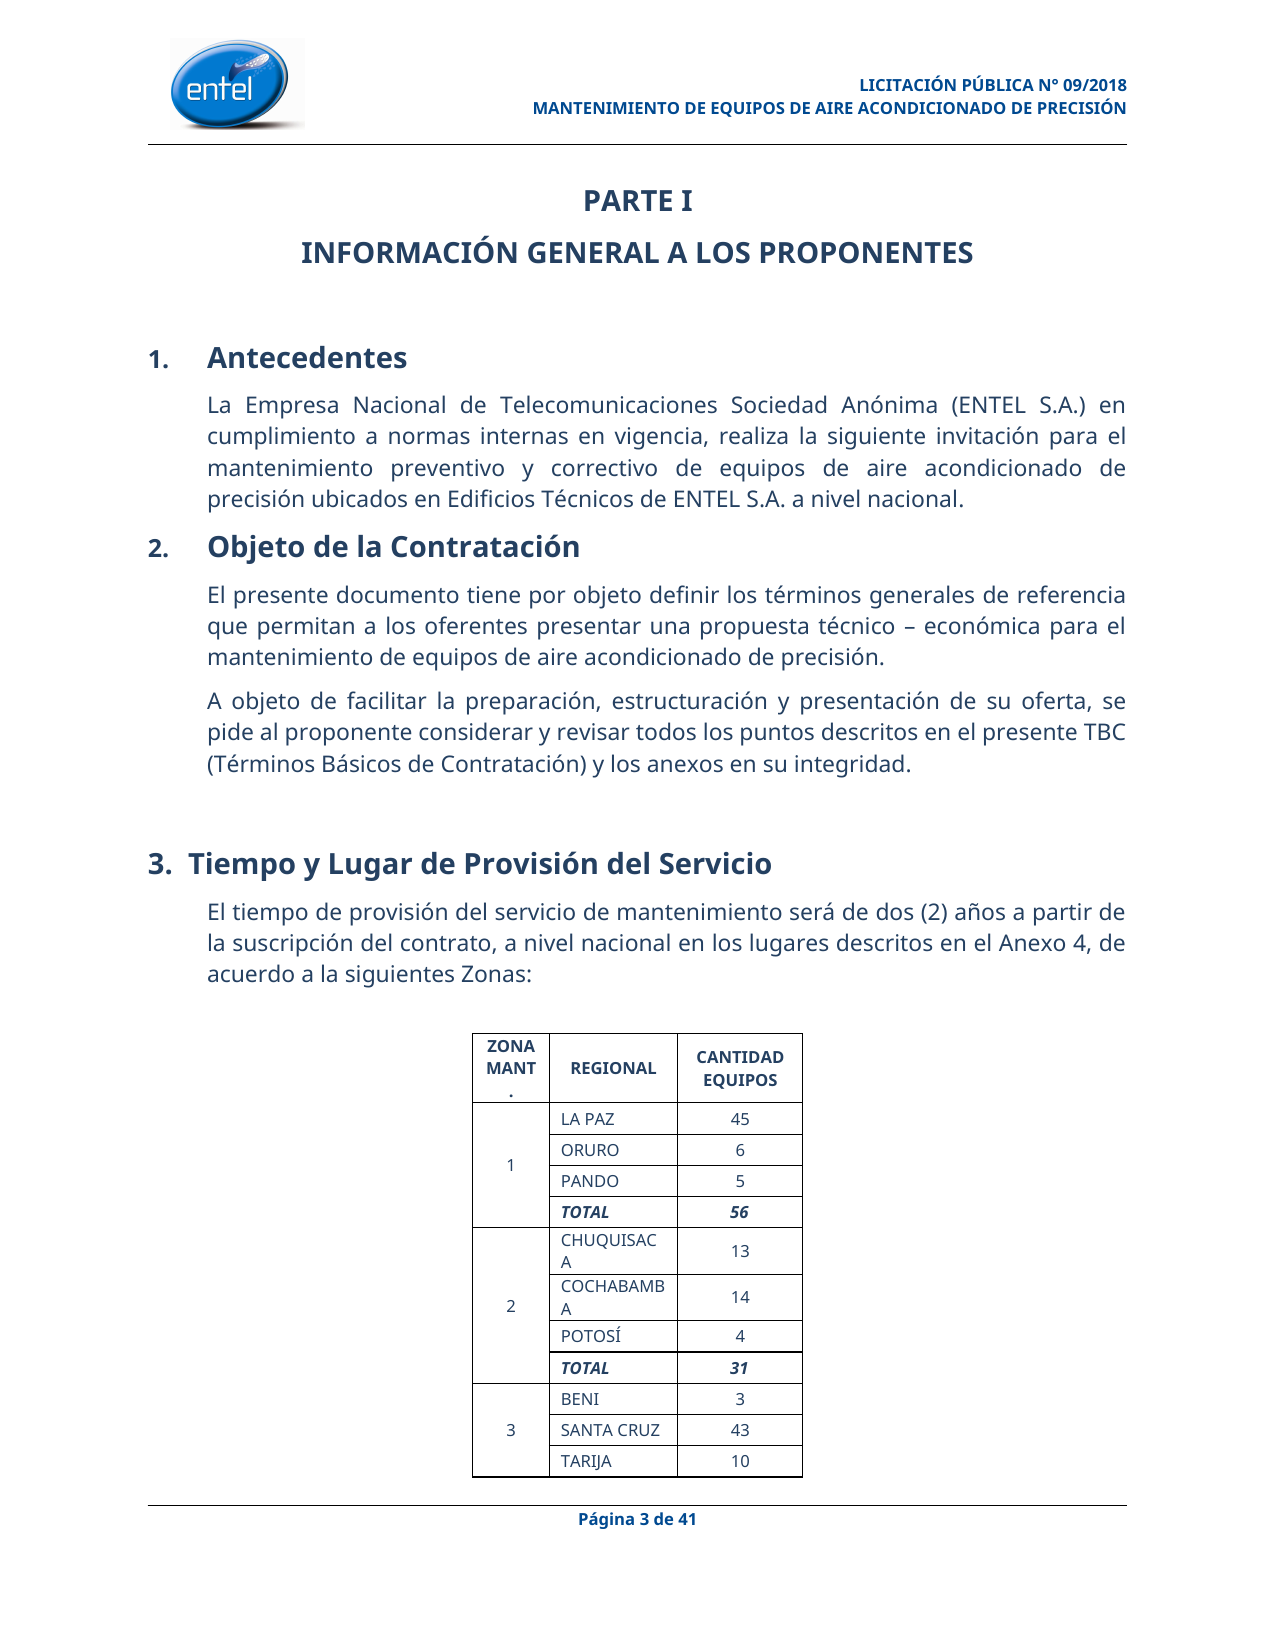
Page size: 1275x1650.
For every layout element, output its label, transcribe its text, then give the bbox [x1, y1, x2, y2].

table_cell 13 [678, 1228, 802, 1274]
list Objeto de la Contratación [148, 527, 1127, 566]
text 3. Tiempo y Lugar de Provisión del Servicio [148, 843, 1127, 883]
table_cell LA PAZ [550, 1103, 677, 1133]
table_cell 3 [678, 1384, 802, 1414]
table_cell TOTAL [550, 1353, 677, 1383]
table_cell 2 [473, 1228, 549, 1383]
picture [170, 38, 305, 130]
text INFORMACIÓN GENERAL A LOS PROPONENTES [148, 232, 1127, 272]
table_header REGIONAL [550, 1034, 677, 1102]
subtitle PARTE I [148, 180, 1127, 220]
table_cell 14 [678, 1275, 802, 1320]
table_cell PANDO [550, 1166, 677, 1196]
table_cell 1 [473, 1103, 549, 1227]
table_header CANTIDAD EQUIPOS [678, 1034, 802, 1102]
table_cell 5 [678, 1166, 802, 1196]
table_cell SANTA CRUZ [550, 1415, 677, 1445]
text A objeto de facilitar la preparación, estructuración y presentación de su oferta, se pide al proponente considerar y revisar todos los puntos descritos en el presente TBC (Términos Básicos de Contratación) y los anexos en su integridad. [207, 685, 1127, 779]
table_cell 43 [678, 1415, 802, 1445]
table_cell 31 [678, 1353, 802, 1383]
table_cell 45 [678, 1103, 802, 1133]
text El tiempo de provisión del servicio de mantenimiento será de dos (2) años a partir de la suscripción del contrato, a nivel nacional en los lugares descritos en el Anexo 4, de acuerdo a la siguientes Zonas: [207, 896, 1127, 989]
table_cell TOTAL [550, 1197, 677, 1227]
table_cell TARIJA [550, 1446, 677, 1476]
table_cell CHUQUISACA [550, 1228, 677, 1274]
table_cell 10 [678, 1446, 802, 1476]
table_cell POTOSÍ [550, 1321, 677, 1351]
table_cell COCHABAMBA [550, 1275, 677, 1320]
table_cell 3 [473, 1384, 549, 1476]
table_cell 6 [678, 1135, 802, 1165]
text La Empresa Nacional de Telecomunicaciones Sociedad Anónima (ENTEL S.A.) en cumplimiento a normas internas en vigencia, realiza la siguiente invitación para el mantenimiento preventivo y correctivo de equipos de aire acondicionado de precisión ubicados en Edificios Técnicos de ENTEL S.A. a nivel nacional. [207, 389, 1127, 514]
table_cell 56 [678, 1197, 802, 1227]
list Antecedentes [148, 337, 1127, 377]
table_cell ORURO [550, 1135, 677, 1165]
table_header ZONA MANT. [473, 1034, 549, 1102]
table_cell BENI [550, 1384, 677, 1414]
text El presente documento tiene por objeto definir los términos generales de referencia que permitan a los oferentes presentar una propuesta técnico – económica para el mantenimiento de equipos de aire acondicionado de precisión. [207, 579, 1127, 672]
table_cell 4 [678, 1321, 802, 1351]
